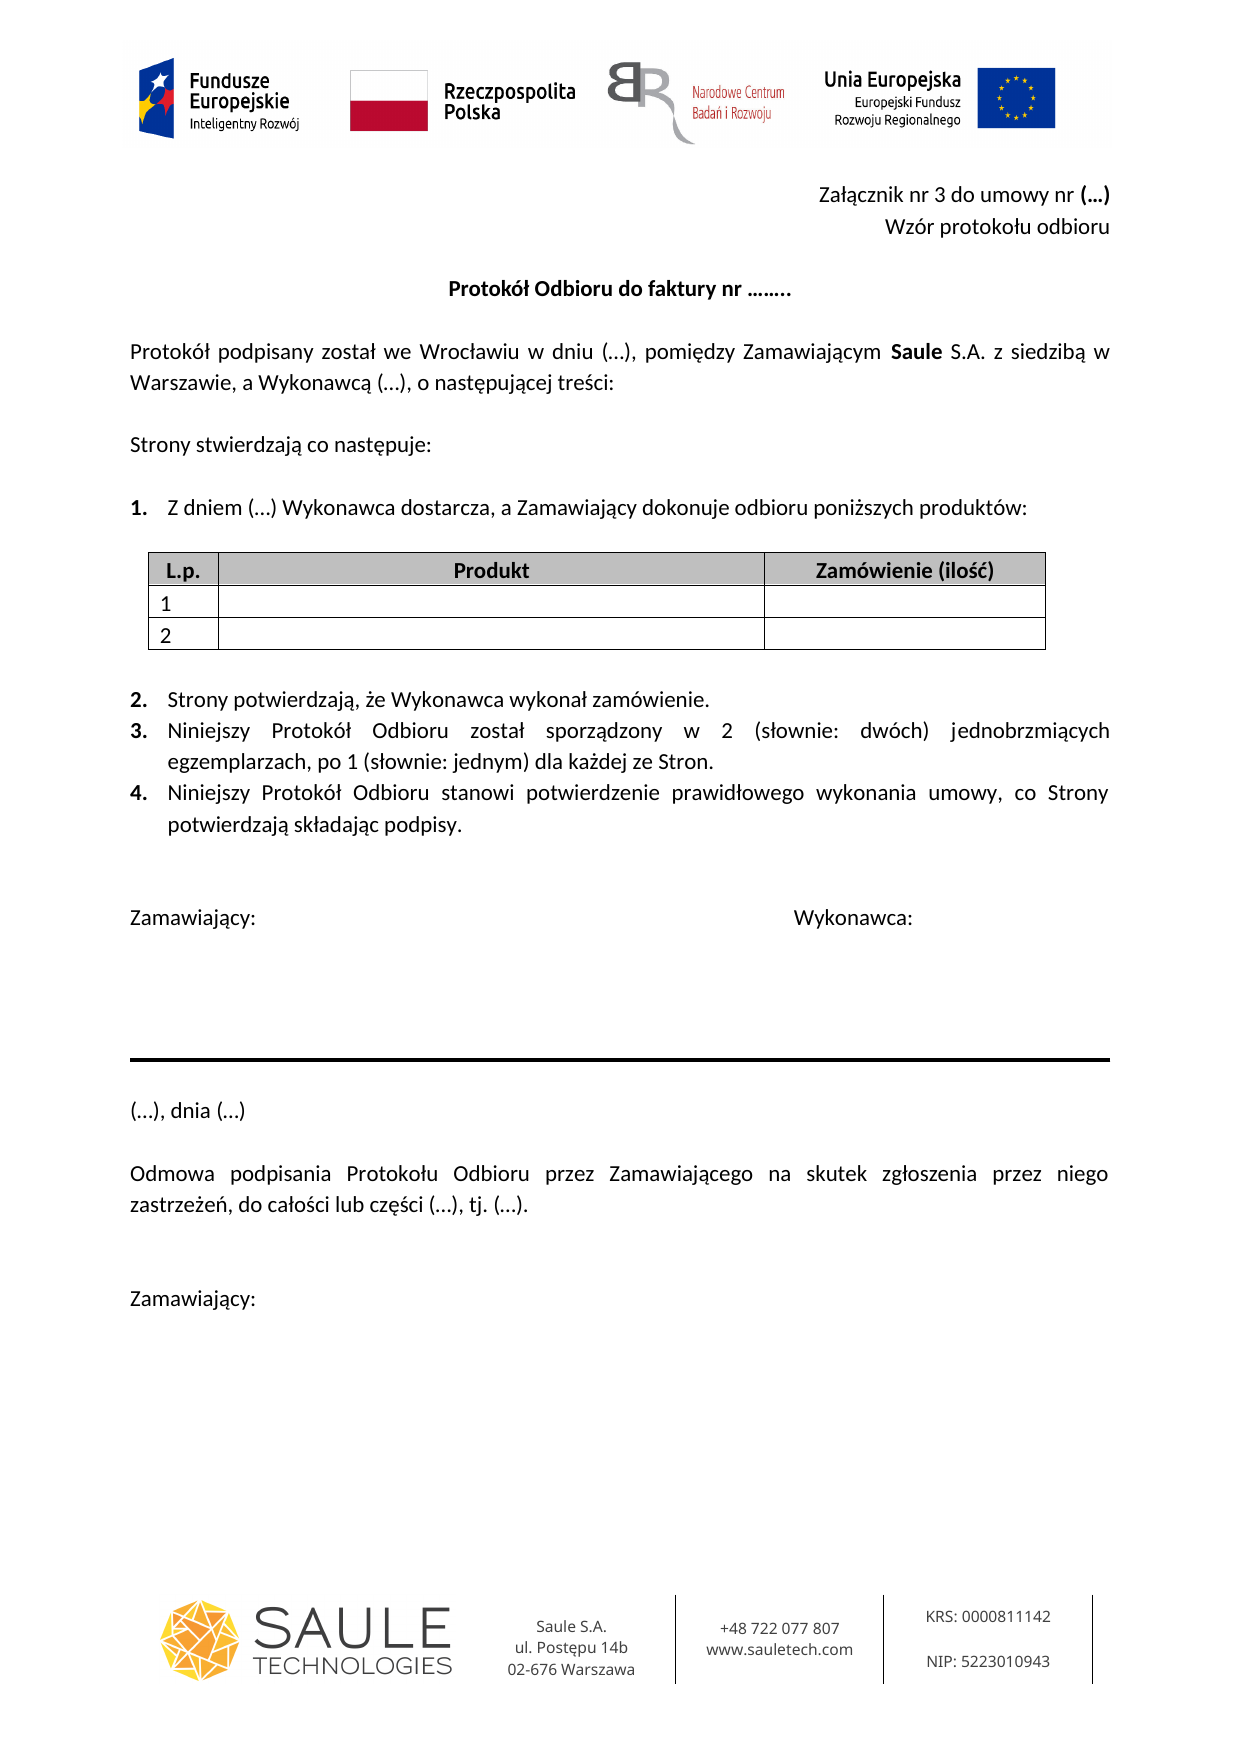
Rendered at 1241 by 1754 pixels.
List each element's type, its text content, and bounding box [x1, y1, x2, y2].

text Odmowa podpisania Protokołu Odbioru przez Zamawiającego na skutek zgłoszenia przez niego zastrzeżeń, do całości lub części (…), tj. (…). [130, 1155, 1110, 1218]
text (…), dnia (…) [130, 1093, 1110, 1124]
table_cell [219, 586, 764, 617]
text Strony stwierdzają co następuje: [130, 427, 1110, 458]
table_cell [219, 618, 764, 649]
picture [159, 1594, 456, 1684]
text Zamawiający: Wykonawca: [130, 900, 1110, 931]
table_cell 1 [149, 586, 218, 617]
table_header L.p. [149, 553, 218, 584]
table_cell 2 [149, 618, 218, 649]
table_header Produkt [219, 553, 764, 584]
picture [122, 40, 1112, 148]
text Protokół Odbioru do faktury nr …….. [130, 271, 1110, 302]
list Z dniem (…) Wykonawca dostarcza, a Zamawiający dokonuje odbioru poniższych produktów: [130, 490, 1110, 521]
table_header Zamówienie (ilość) [765, 553, 1045, 584]
list Strony potwierdzają, że Wykonawca wykonał zamówienie. [130, 681, 1110, 713]
list Niniejszy Protokół Odbioru został sporządzony w 2 (słownie: dwóch) jednobrzmiących egzemplarzach, po 1 (słownie: jednym) dla każdej ze Stron. [130, 713, 1110, 775]
text Zamawiający: [130, 1280, 1110, 1312]
table_cell [765, 586, 1045, 617]
table_cell [765, 618, 1045, 649]
list Niniejszy Protokół Odbioru stanowi potwierdzenie prawidłowego wykonania umowy, co Strony potwierdzają składając podpisy. [130, 775, 1110, 838]
list Wzór protokołu odbioru [205, 208, 1110, 240]
text Protokół podpisany został we Wrocławiu w dniu (…), pomiędzy Zamawiającym Saule S.A. z siedzibą w Warszawie, a Wykonawcą (…), o następującej treści: [130, 333, 1110, 396]
text Załącznik nr 3 do umowy nr (…) [130, 177, 1110, 208]
